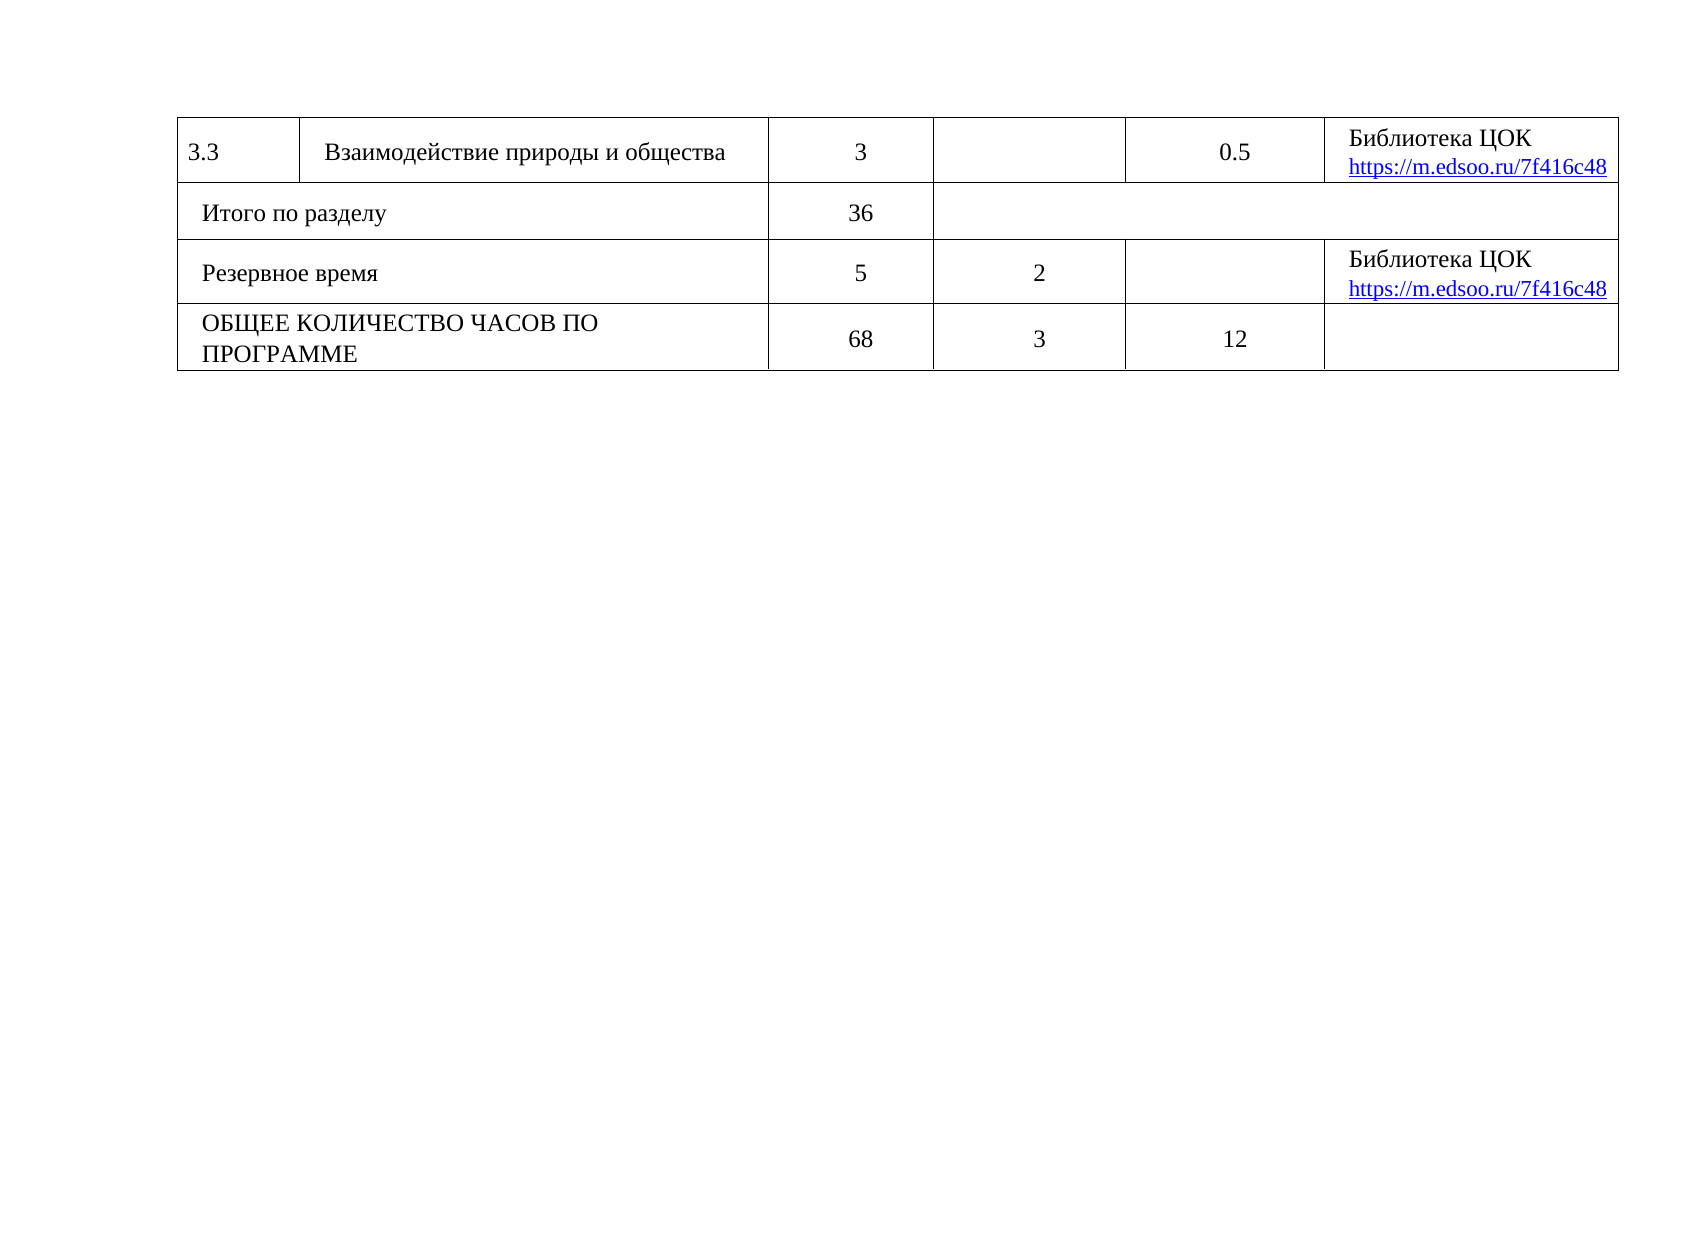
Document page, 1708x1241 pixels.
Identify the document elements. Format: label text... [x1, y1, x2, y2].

table_cell 12 [1126, 304, 1324, 369]
table_cell 2 [934, 240, 1125, 303]
table_header [934, 118, 1125, 181]
table_header Библиотека ЦОК https://m.edsoo.ru/7f416c48 [1325, 118, 1618, 181]
table_cell [1325, 304, 1618, 369]
table_cell ОБЩЕЕ КОЛИЧЕСТВО ЧАСОВ ПО ПРОГРАММЕ [178, 304, 768, 369]
table_header 3.3 [178, 118, 299, 181]
table_cell [934, 183, 1618, 239]
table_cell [1325, 240, 1618, 303]
table_cell Резервное время [178, 240, 768, 303]
table_cell [1126, 240, 1324, 303]
table_header 3 [769, 118, 933, 181]
table_cell Итого по разделу [178, 183, 768, 239]
table_cell 36 [769, 183, 933, 239]
table_cell 3 [934, 304, 1125, 369]
table_header Взаимодействие природы и общества [300, 118, 768, 181]
table_header 0.5 [1126, 118, 1324, 181]
table_cell 68 [769, 304, 933, 369]
table_cell 5 [769, 240, 933, 303]
